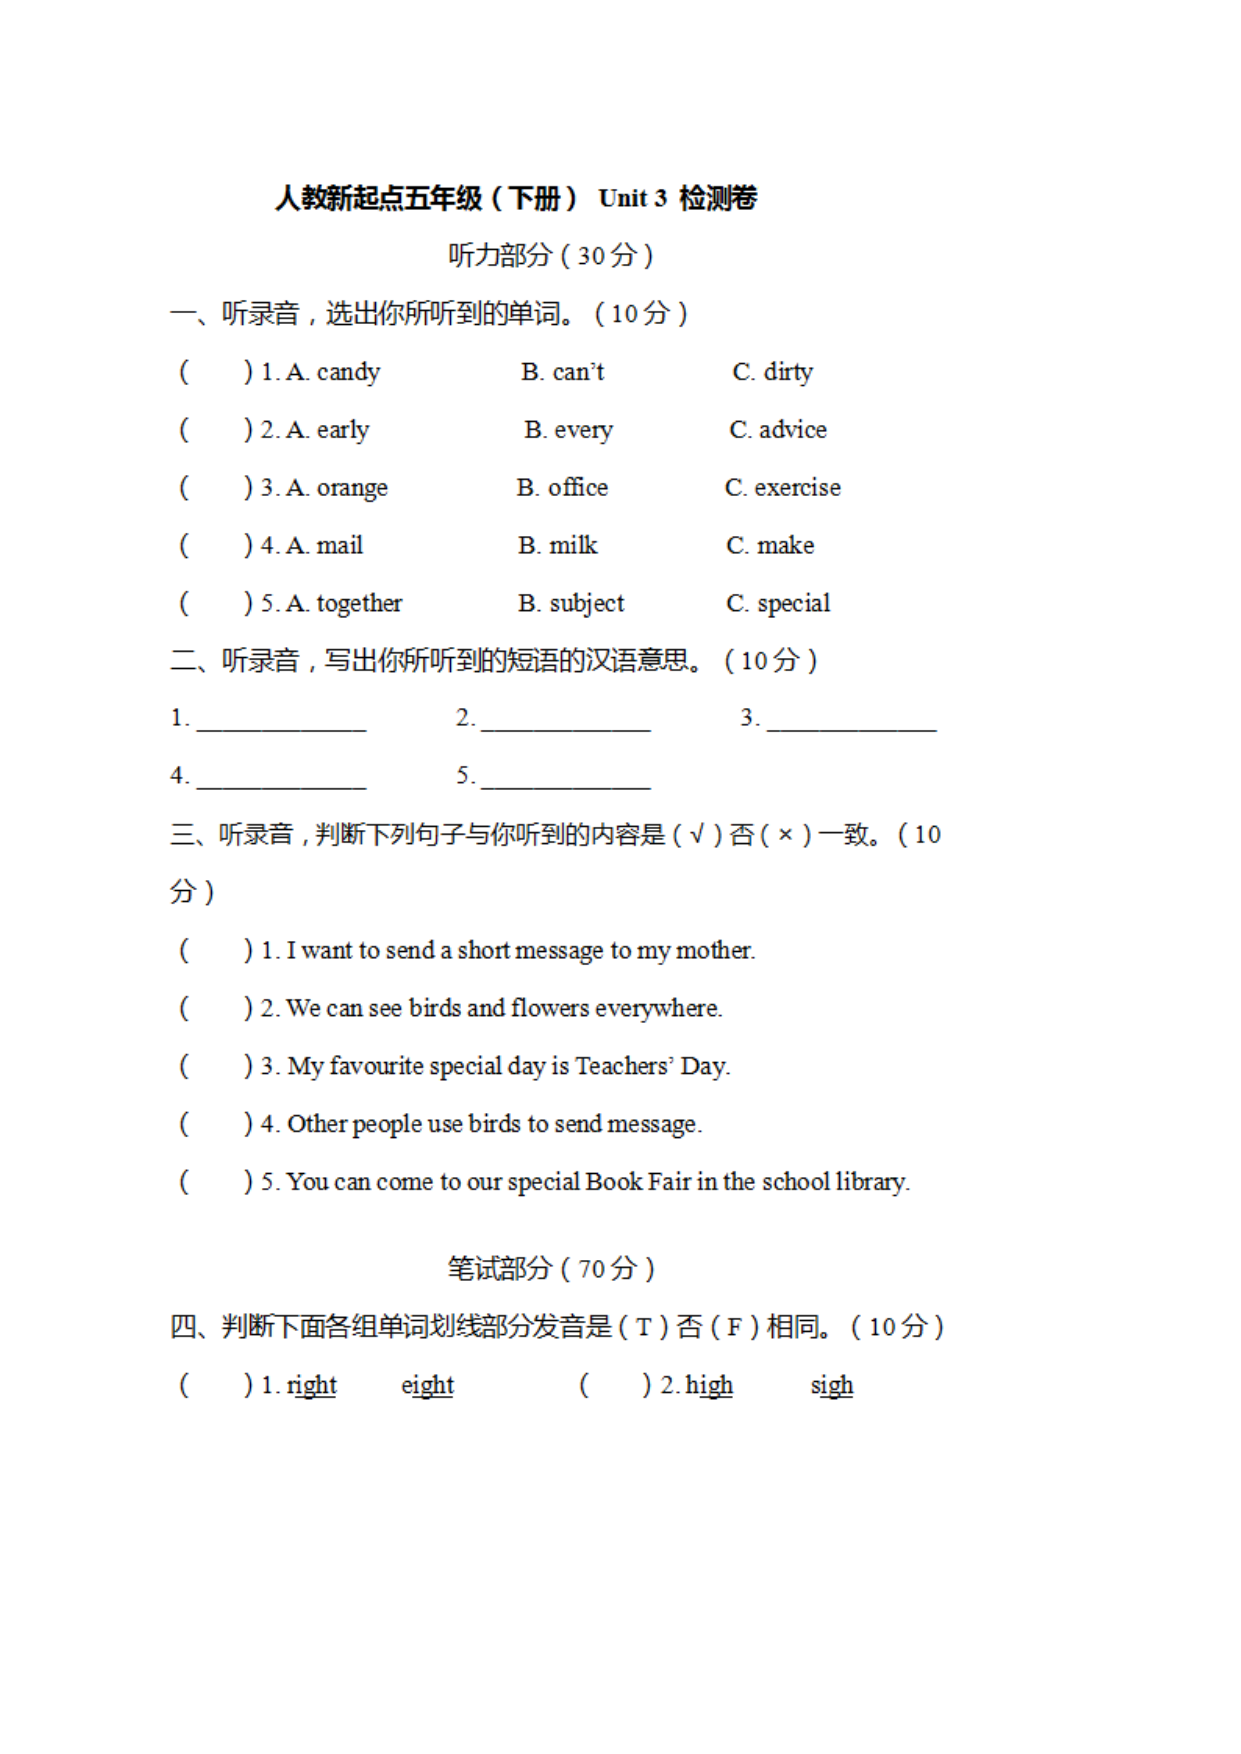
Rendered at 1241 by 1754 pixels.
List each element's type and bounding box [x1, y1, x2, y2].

picture [150, 177, 961, 1431]
